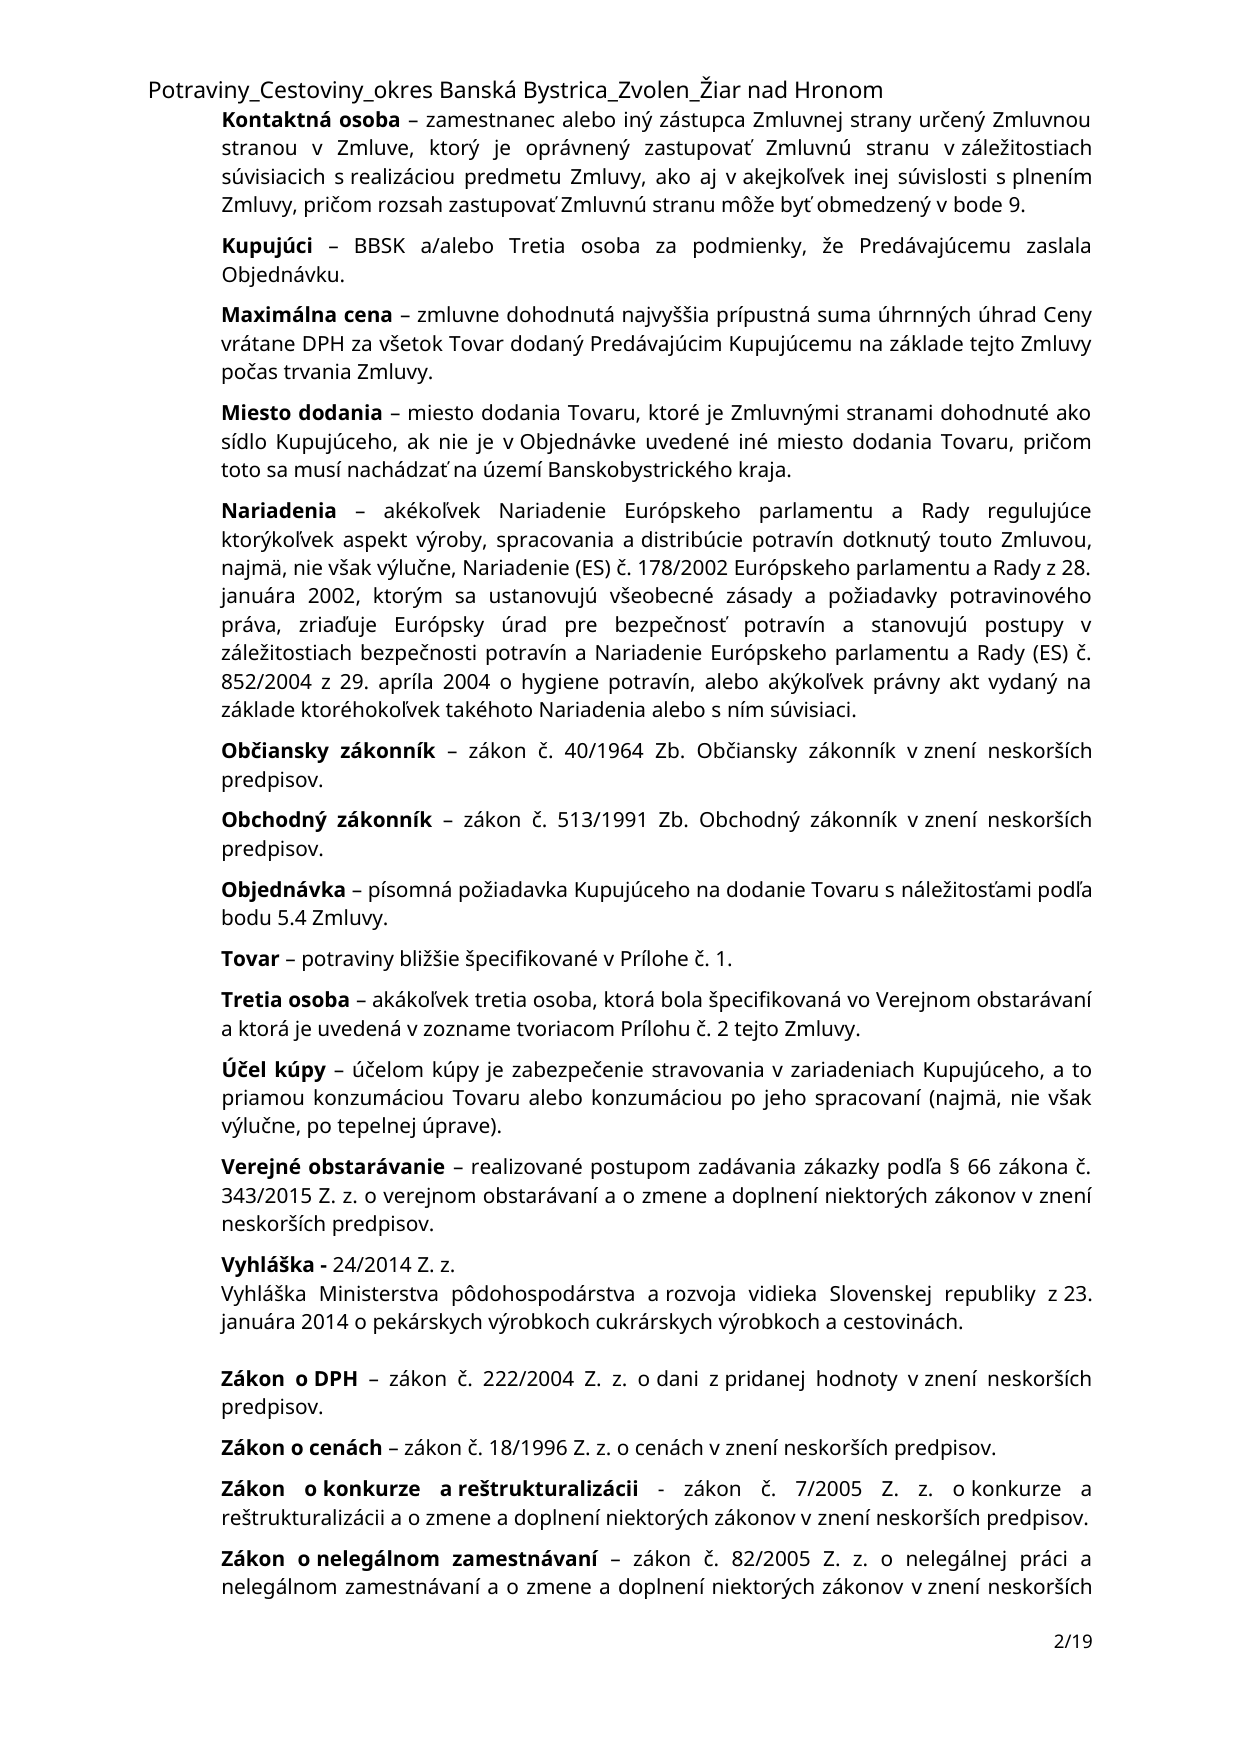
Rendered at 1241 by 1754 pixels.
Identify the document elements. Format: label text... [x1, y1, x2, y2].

text Verejné obstarávanie – realizované postupom zadávania zákazky podľa § 66 zákona č. 343/2015 Z. z. o verejnom obstarávaní a o zmene a doplnení niektorých zákonov v znení neskorších predpisov. [221, 1152, 1093, 1238]
text Zákon o cenách – zákon č. 18/1996 Z. z. o cenách v znení neskorších predpisov. [221, 1433, 1093, 1462]
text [221, 1544, 1093, 1601]
text Kontaktná osoba – zamestnanec alebo iný zástupca Zmluvnej strany určený Zmluvnou stranou v Zmluve, ktorý je oprávnený zastupovať Zmluvnú stranu v záležitostiach súvisiacich s realizáciou predmetu Zmluvy, ako aj v akejkoľvek inej súvislosti s plnením Zmluvy, pričom rozsah zastupovať Zmluvnú stranu môže byť obmedzený v bode 9. [221, 105, 1093, 219]
text Nariadenia – akékoľvek Nariadenie Európskeho parlamentu a Rady regulujúce ktorýkoľvek aspekt výroby, spracovania a distribúcie potravín dotknutý touto Zmluvou, najmä, nie však výlučne, Nariadenie (ES) č. 178/2002 Európskeho parlamentu a Rady z 28. januára 2002, ktorým sa ustanovujú všeobecné zásady a požiadavky potravinového práva, zriaďuje Európsky úrad pre bezpečnosť potravín a stanovujú postupy v záležitostiach bezpečnosti potravín a Nariadenie Európskeho parlamentu a Rady (ES) č. 852/2004 z 29. apríla 2004 o hygiene potravín, alebo akýkoľvek právny akt vydaný na základe ktoréhokoľvek takéhoto Nariadenia alebo s ním súvisiaci. [221, 496, 1093, 724]
text Zákon o konkurze a reštrukturalizácii - zákon č. 7/2005 Z. z. o konkurze a reštrukturalizácii a o zmene a doplnení niektorých zákonov v znení neskorších predpisov. [221, 1474, 1093, 1531]
text Miesto dodania – miesto dodania Tovaru, ktoré je Zmluvnými stranami dohodnuté ako sídlo Kupujúceho, ak nie je v Objednávke uvedené iné miesto dodania Tovaru, pričom toto sa musí nachádzať na území Banskobystrického kraja. [221, 398, 1093, 484]
text Vyhláška Ministerstva pôdohospodárstva a rozvoja vidieka Slovenskej republiky z 23. januára 2014 o pekárskych výrobkoch cukrárskych výrobkoch a cestovinách. [221, 1279, 1093, 1336]
text Tretia osoba – akákoľvek tretia osoba, ktorá bola špecifikovaná vo Verejnom obstarávaní a ktorá je uvedená v zozname tvoriacom Prílohu č. 2 tejto Zmluvy. [221, 985, 1093, 1042]
text Kupujúci – BBSK a/alebo Tretia osoba za podmienky, že Predávajúcemu zaslala Objednávku. [221, 231, 1093, 288]
text Vyhláška - 24/2014 Z. z. [148, 1250, 1093, 1279]
text Maximálna cena – zmluvne dohodnutá najvyššia prípustná suma úhrnných úhrad Ceny vrátane DPH za všetok Tovar dodaný Predávajúcim Kupujúcemu na základe tejto Zmluvy počas trvania Zmluvy. [221, 301, 1093, 386]
text Obchodný zákonník – zákon č. 513/1991 Zb. Obchodný zákonník v znení neskorších predpisov. [221, 806, 1093, 862]
text Účel kúpy – účelom kúpy je zabezpečenie stravovania v zariadeniach Kupujúceho, a to priamou konzumáciou Tovaru alebo konzumáciou po jeho spracovaní (najmä, nie však výlučne, po tepelnej úprave). [221, 1055, 1093, 1140]
text Tovar – potraviny bližšie špecifikované v Prílohe č. 1. [221, 944, 1093, 973]
text Občiansky zákonník – zákon č. 40/1964 Zb. Občiansky zákonník v znení neskorších predpisov. [221, 736, 1093, 793]
text Zákon o DPH – zákon č. 222/2004 Z. z. o dani z pridanej hodnoty v znení neskorších predpisov. [221, 1364, 1093, 1421]
text Objednávka – písomná požiadavka Kupujúceho na dodanie Tovaru s náležitosťami podľa bodu 5.4 Zmluvy. [221, 875, 1093, 932]
